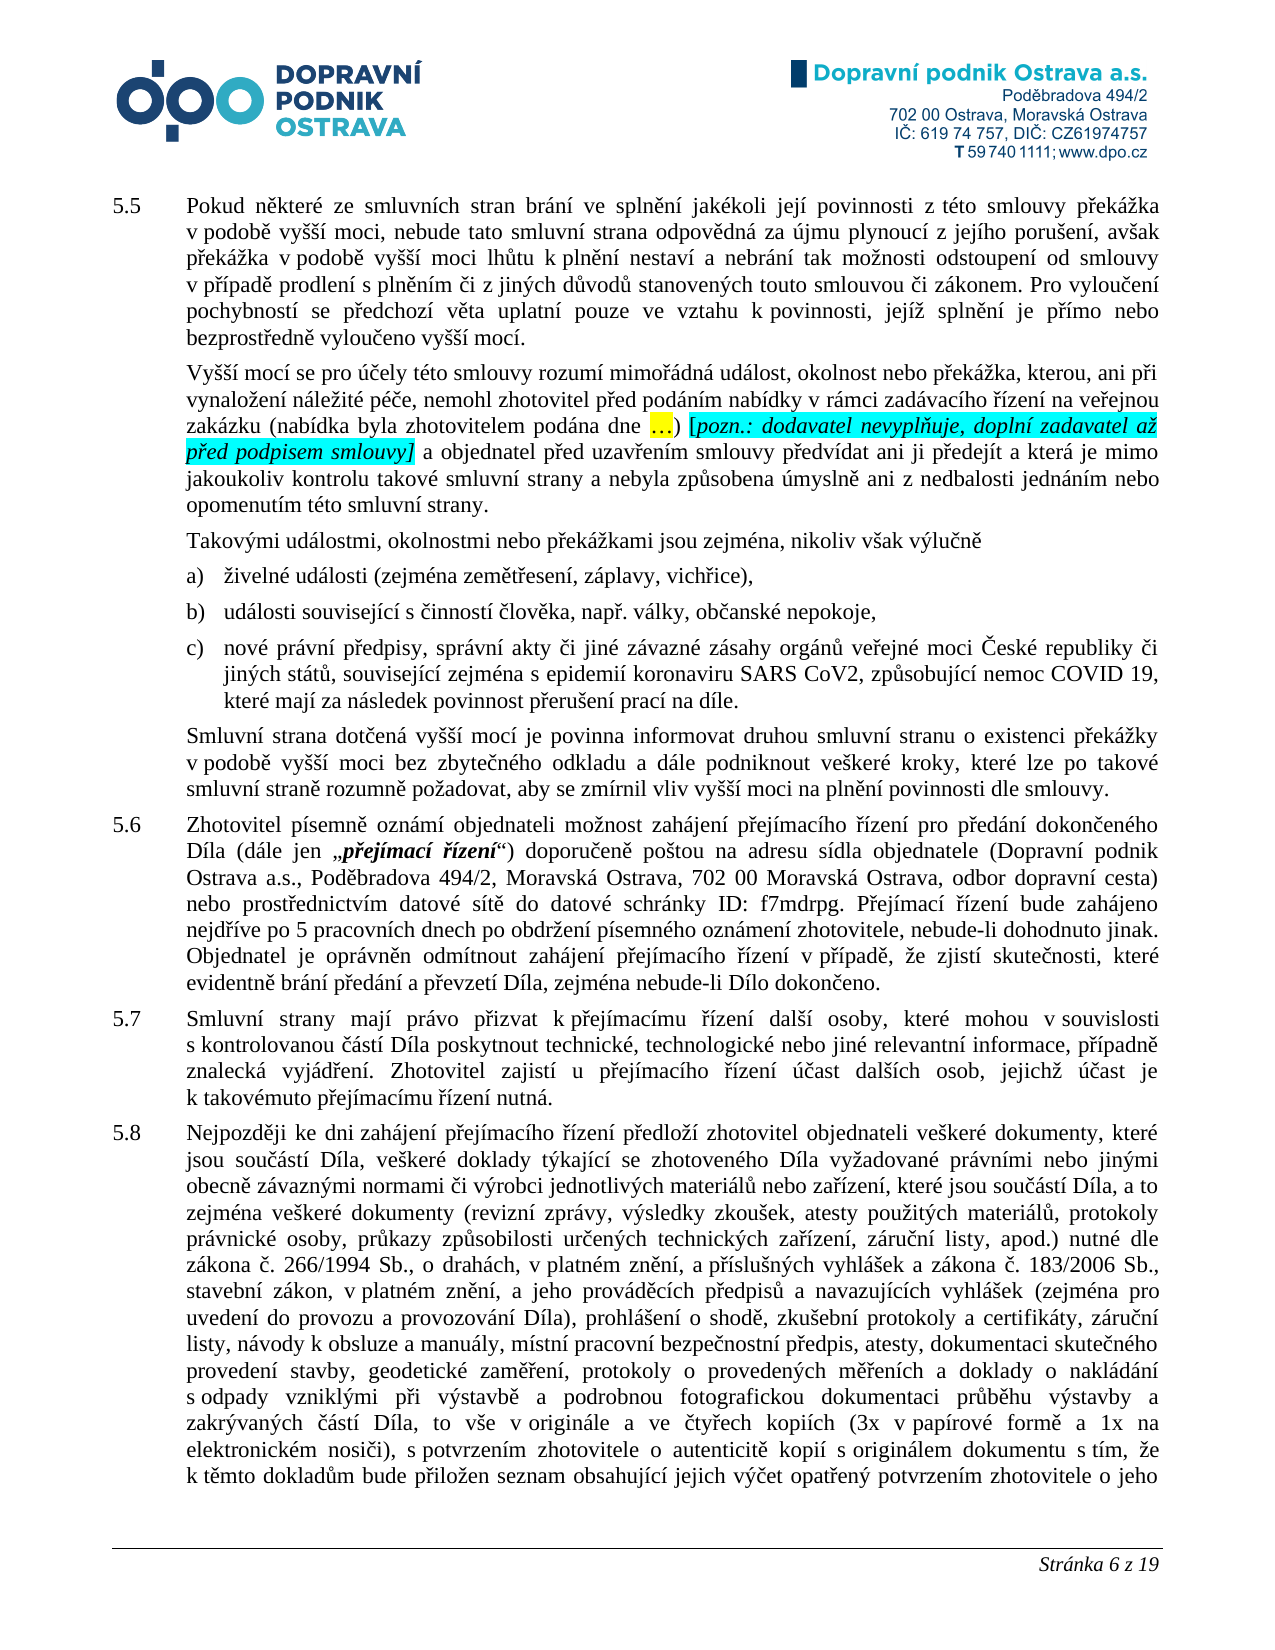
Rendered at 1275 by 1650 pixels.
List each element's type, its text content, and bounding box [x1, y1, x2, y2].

list Vyšší mocí se pro účely této smlouvy rozumí mimořádná událost, okolnost nebo překážka, kterou, ani při vynaložení náležité péče, nemohl zhotovitel před podáním nabídky v rámci zadávacího řízení na veřejnou zakázku (nabídka byla zhotovitelem podána dne …) [pozn.: dodavatel nevyplňuje, doplní zadavatel až před podpisem smlouvy] a objednatel před uzavřením smlouvy předvídat ani ji předejít a která je mimo jakoukoliv kontrolu takové smluvní strany a nebyla způsobena úmyslně ani z nedbalosti jednáním nebo opomenutím této smluvní strany. [186, 359, 1160, 517]
list Zhotovitel písemně oznámí objednateli možnost zahájení přejímacího řízení pro předání dokončeného Díla (dále jen „přejímací řízení“) doporučeně poštou na adresu sídla objednatele (Dopravní podnik Ostrava a.s., Poděbradova 494/2, Moravská Ostrava, 702 00 Moravská Ostrava, odbor dopravní cesta) nebo prostřednictvím datové sítě do datové schránky ID: f7mdrpg. Přejímací řízení bude zahájeno nejdříve po 5 pracovních dnech po obdržení písemného oznámení zhotovitele, nebude-li dohodnuto jinak. Objednatel je oprávněn odmítnout zahájení přejímacího řízení v případě, že zjistí skutečnosti, které evidentně brání předání a převzetí Díla, zejména nebude-li Dílo dokončeno. [112, 811, 1160, 995]
list události související s činností člověka, např. války, občanské nepokoje, [186, 598, 1160, 624]
list živelné události (zejména zemětřesení, záplavy, vichřice), [186, 562, 1160, 589]
picture [791, 60, 1147, 161]
list Takovými událostmi, okolnostmi nebo překážkami jsou zejména, nikoliv však výlučně [186, 527, 1160, 553]
picture [116, 60, 423, 142]
text Smluvní strana dotčená vyšší mocí je povinna informovat druhou smluvní stranu o existenci překážky v podobě vyšší moci bez zbytečného odkladu a dále podniknout veškeré kroky, které lze po takové smluvní straně rozumně požadovat, aby se zmírnil vliv vyšší moci na plnění povinnosti dle smlouvy. [186, 722, 1160, 801]
list Pokud některé ze smluvních stran brání ve splnění jakékoli její povinnosti z této smlouvy překážka v podobě vyšší moci, nebude tato smluvní strana odpovědná za újmu plynoucí z jejího porušení, avšak překážka v podobě vyšší moci lhůtu k plnění nestaví a nebrání tak možnosti odstoupení od smlouvy v případě prodlení s plněním či z jiných důvodů stanovených touto smlouvou či zákonem. Pro vyloučení pochybností se předchozí věta uplatní pouze ve vztahu k povinnosti, jejíž splnění je přímo nebo bezprostředně vyloučeno vyšší mocí. [112, 192, 1160, 350]
list Smluvní strany mají právo přizvat k přejímacímu řízení další osoby, které mohou v souvislosti s kontrolovanou částí Díla poskytnout technické, technologické nebo jiné relevantní informace, případně znalecká vyjádření. Zhotovitel zajistí u přejímacího řízení účast dalších osob, jejichž účast je k takovémuto přejímacímu řízení nutná. [112, 1005, 1160, 1110]
list nové právní předpisy, správní akty či jiné závazné zásahy orgánů veřejné moci České republiky či jiných států, související zejména s epidemií koronaviru SARS CoV2, způsobující nemoc COVID 19, které mají za následek povinnost přerušení prací na díle. [186, 634, 1160, 713]
